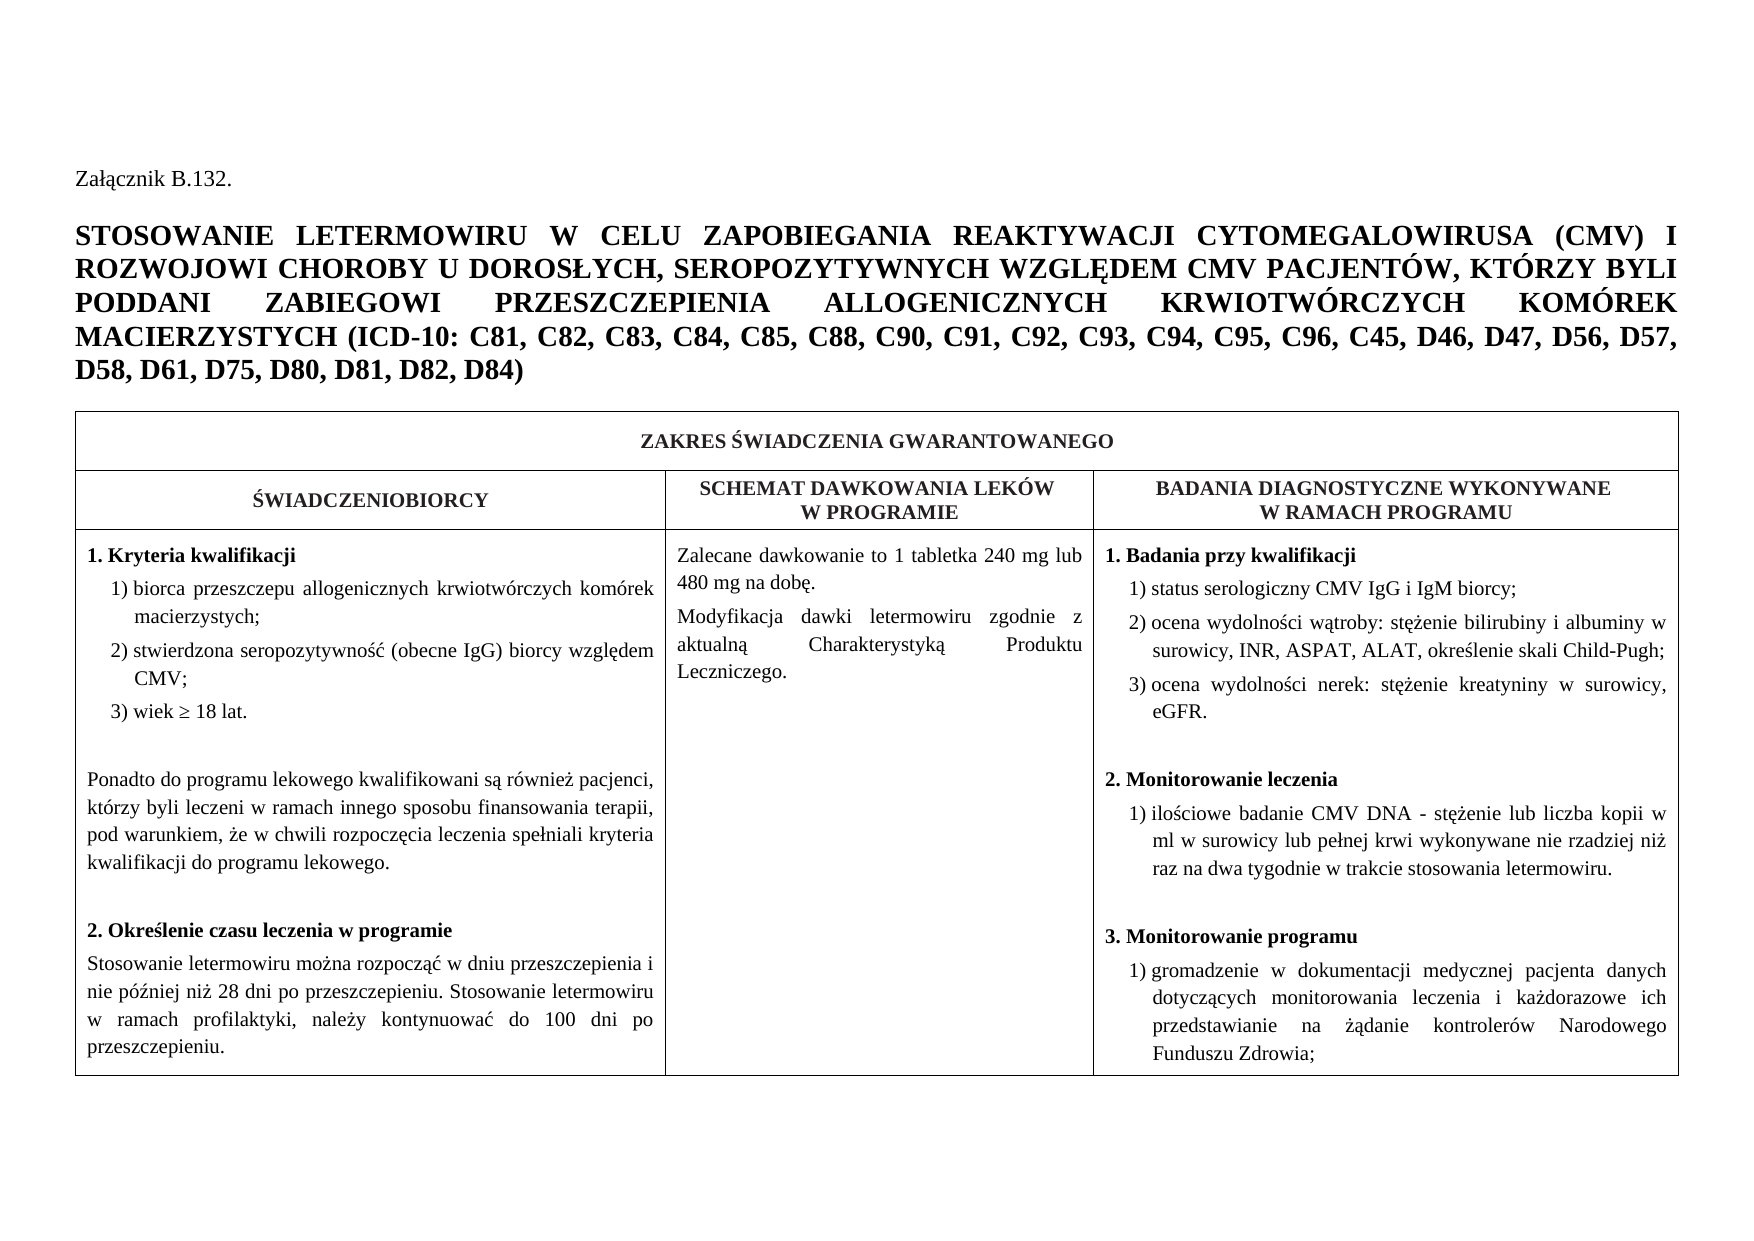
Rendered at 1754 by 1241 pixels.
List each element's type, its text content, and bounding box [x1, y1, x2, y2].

table_cell SCHEMAT DAWKOWANIA LEKÓW W PROGRAMIE [666, 471, 1093, 529]
table_cell BADANIA DIAGNOSTYCZNE WYKONYWANE W RAMACH PROGRAMU [1094, 471, 1678, 529]
table_header ZAKRES ŚWIADCZENIA GWARANTOWANEGO [76, 412, 1678, 470]
table_cell ŚWIADCZENIOBIORCY [76, 471, 665, 529]
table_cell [1094, 530, 1678, 1074]
text Załącznik B.132. [75, 165, 1679, 192]
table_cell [76, 530, 665, 1074]
text STOSOWANIE LETERMOWIRU W CELU ZAPOBIEGANIA REAKTYWACJI CYTOMEGALOWIRUSA (CMV) I ROZWOJOWI CHOROBY U DOROSŁYCH, SEROPOZYTYWNYCH WZGLĘDEM CMV PACJENTÓW, KTÓRZY BYLI PODDANI ZABIEGOWI PRZESZCZEPIENIA ALLOGENICZNYCH KRWIOTWÓRCZYCH KOMÓREK MACIERZYSTYCH (ICD-10: C81, C82, C83, C84, C85, C88, C90, C91, C92, C93, C94, C95, C96, C45, D46, D47, D56, D57, D58, D61, D75, D80, D81, D82, D84) [75, 218, 1679, 386]
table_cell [666, 530, 1093, 1074]
